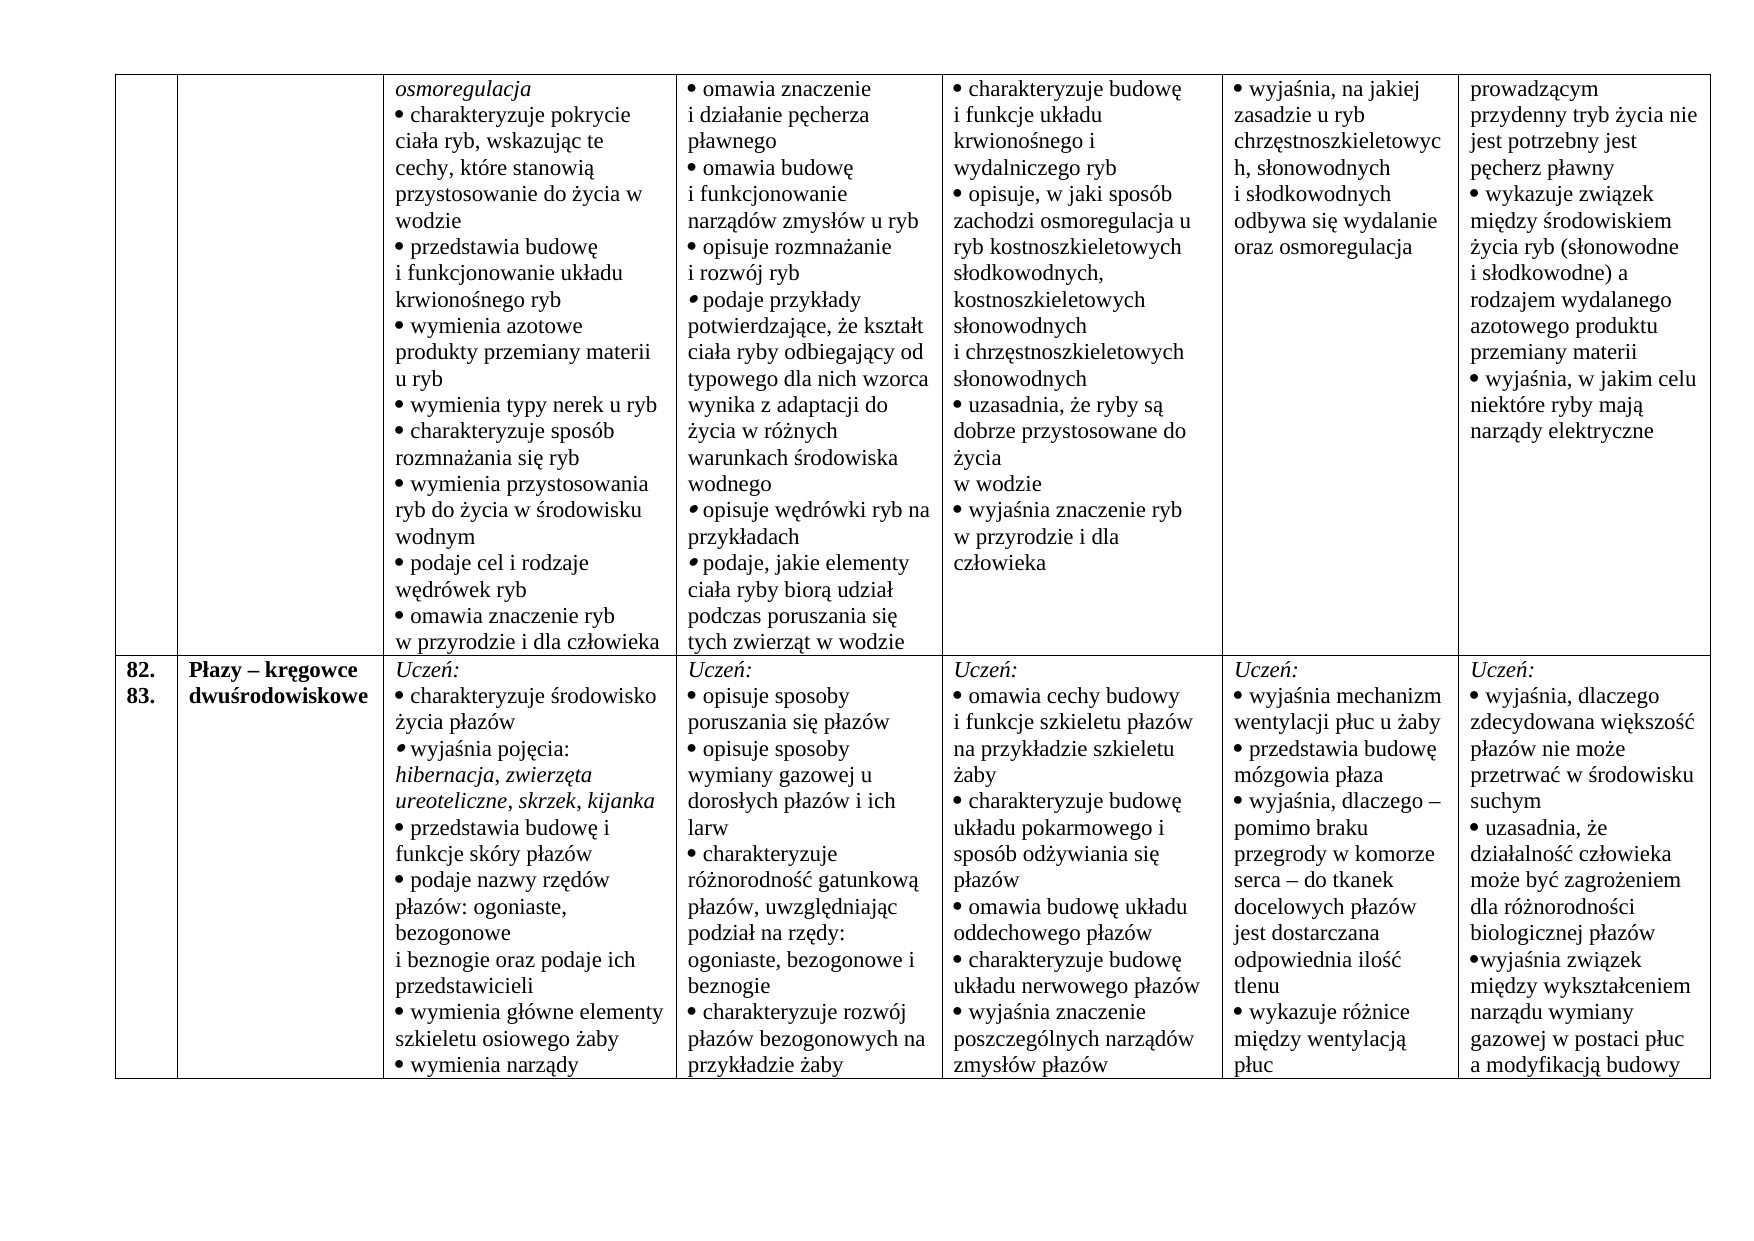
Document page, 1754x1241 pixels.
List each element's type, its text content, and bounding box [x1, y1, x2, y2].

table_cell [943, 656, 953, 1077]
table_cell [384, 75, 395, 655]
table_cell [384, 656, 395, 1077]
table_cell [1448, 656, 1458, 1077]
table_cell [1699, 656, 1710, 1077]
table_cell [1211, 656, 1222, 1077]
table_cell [178, 75, 383, 655]
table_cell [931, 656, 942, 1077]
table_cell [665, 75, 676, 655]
table_cell [116, 656, 177, 1077]
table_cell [178, 656, 383, 1077]
table_cell [116, 75, 177, 655]
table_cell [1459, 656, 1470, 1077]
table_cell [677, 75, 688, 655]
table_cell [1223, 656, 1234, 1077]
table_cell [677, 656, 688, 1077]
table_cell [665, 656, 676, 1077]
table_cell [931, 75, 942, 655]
